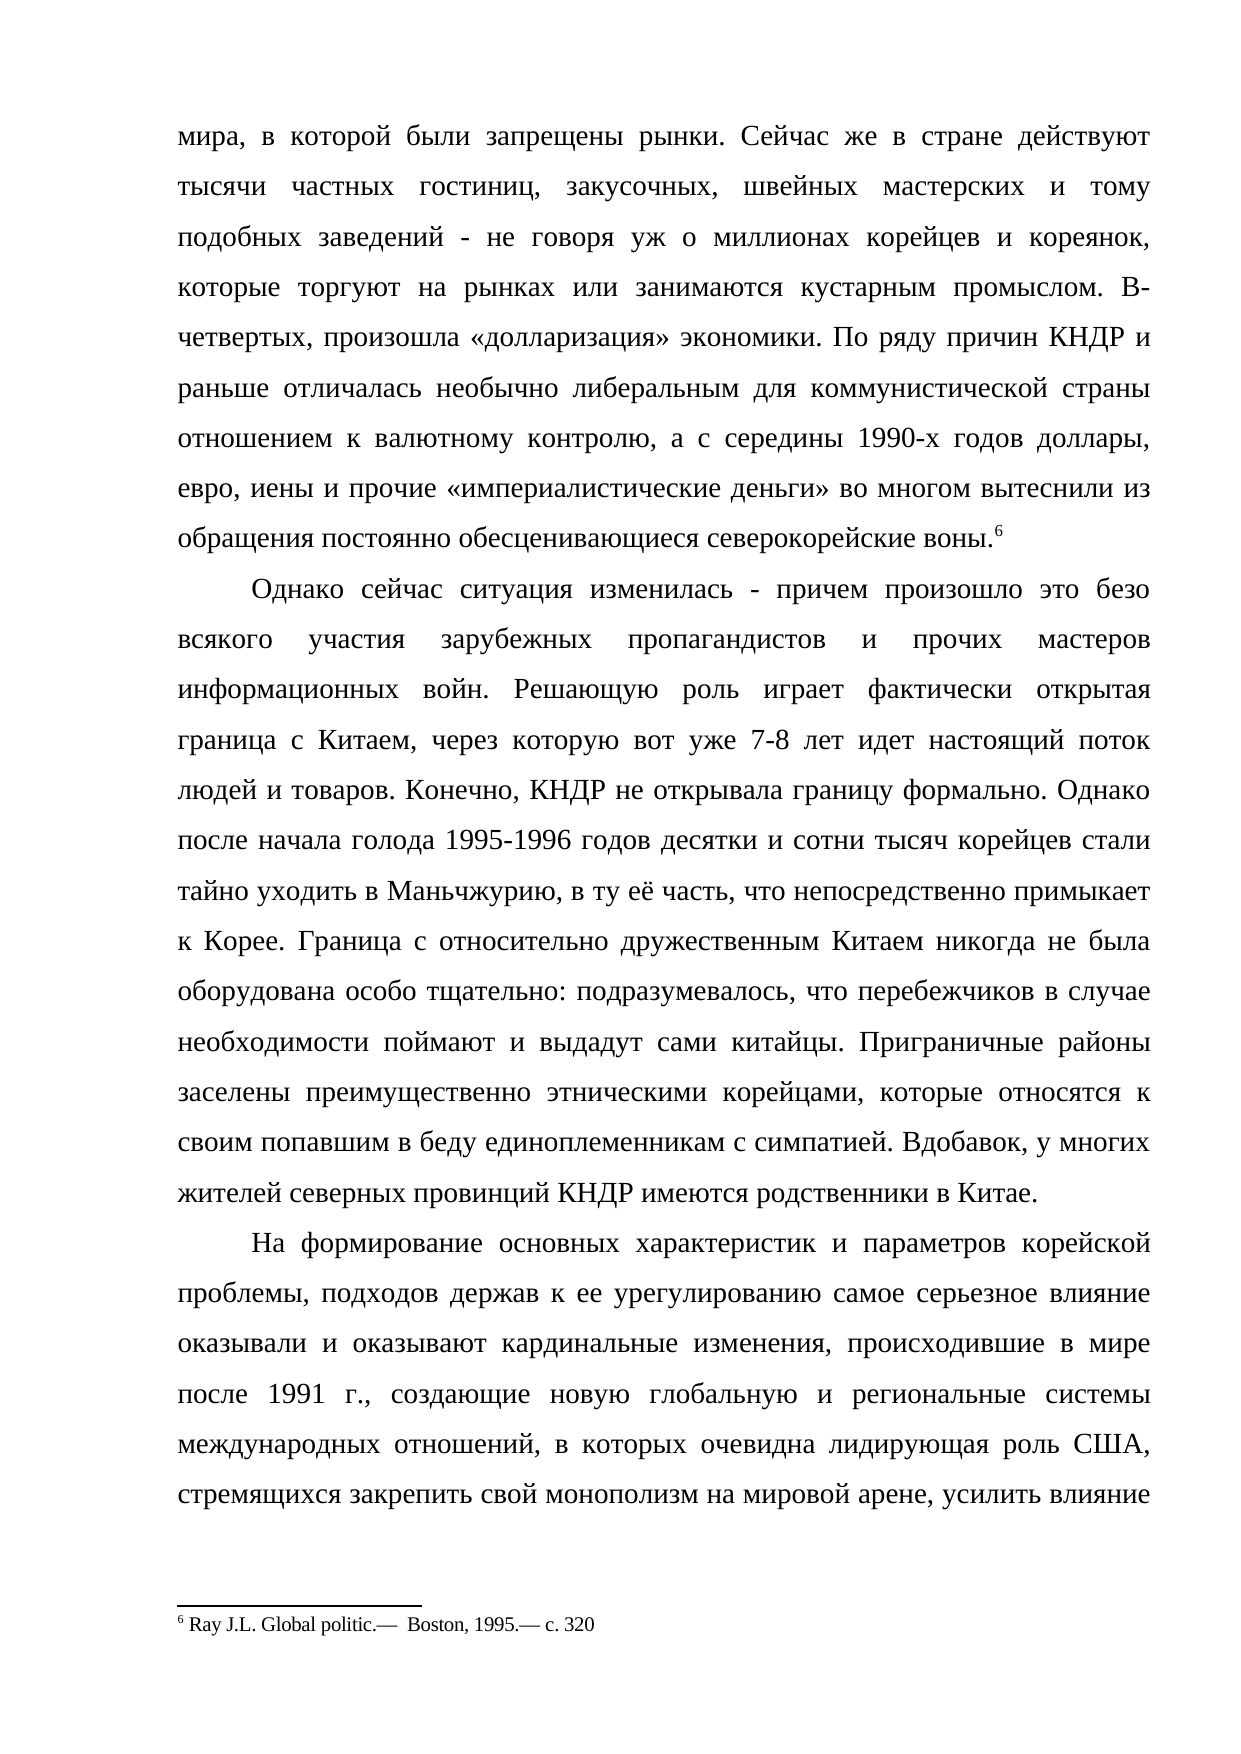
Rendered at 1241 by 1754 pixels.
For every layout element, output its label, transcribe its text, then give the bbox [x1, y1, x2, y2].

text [177, 1225, 1152, 1510]
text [177, 118, 1152, 554]
text Однако сейчас ситуация изменилась - причем произошло это безо всякого участия зарубежных пропагандистов и прочих мастеров информационных войн. Решающую роль играет фактически открытая граница с Китаем, через которую вот уже 7-8 лет идет настоящий поток людей и товаров. Конечно, КНДР не открывала границу формально. Однако после начала голода 1995-1996 годов десятки и сотни тысяч корейцев стали тайно уходить в Маньчжурию, в ту её часть, что непосредственно примыкает к Корее. Граница с относительно дружественным Китаем никогда не была оборудована особо тщательно: подразумевалось, что перебежчиков в случае необходимости поймают и выдадут сами китайцы. Приграничные районы заселены преимущественно этническими корейцами, которые относятся к своим попавшим в беду единоплеменникам с симпатией. Вдобавок, у многих жителей северных провинций КНДР имеются родственники в Китае. [177, 571, 1152, 1208]
